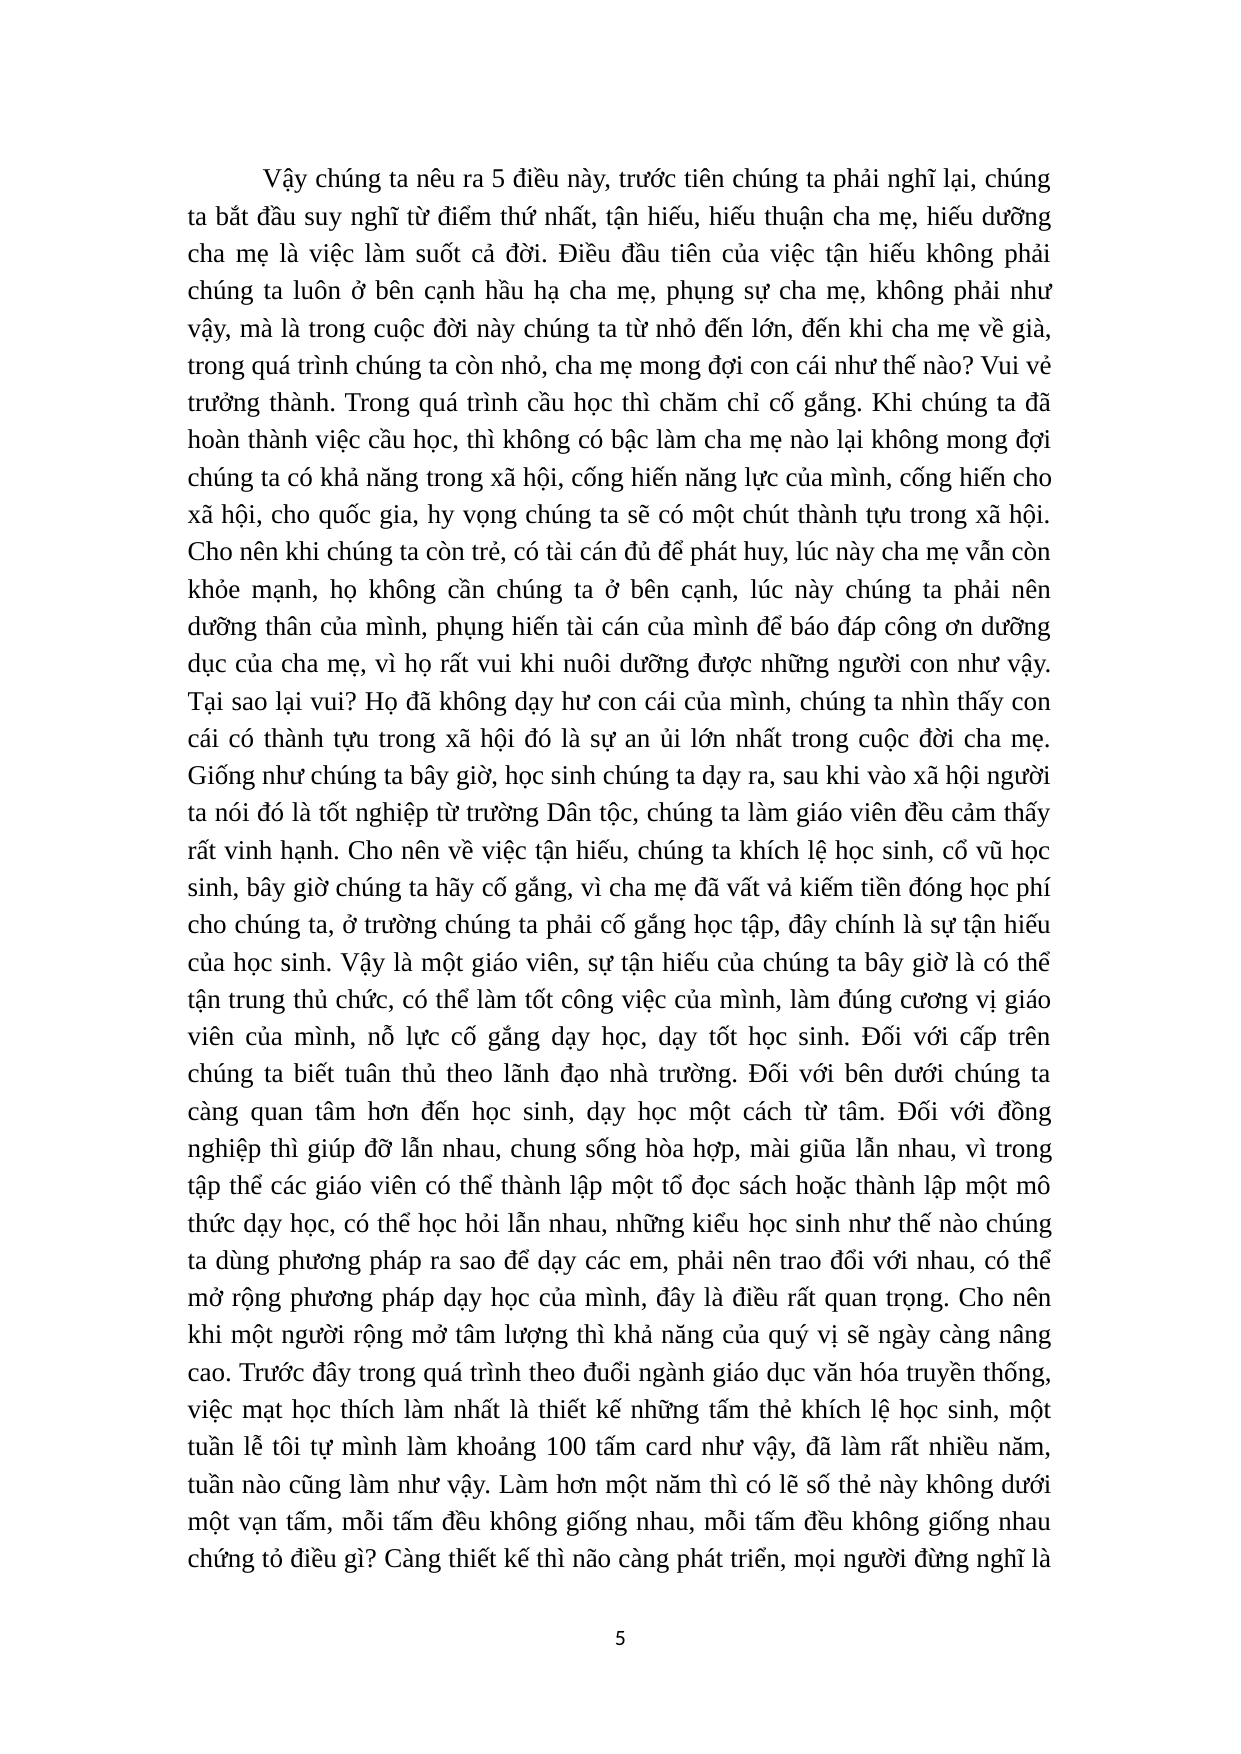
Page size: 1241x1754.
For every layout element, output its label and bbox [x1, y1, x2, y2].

text [187, 162, 1053, 1574]
